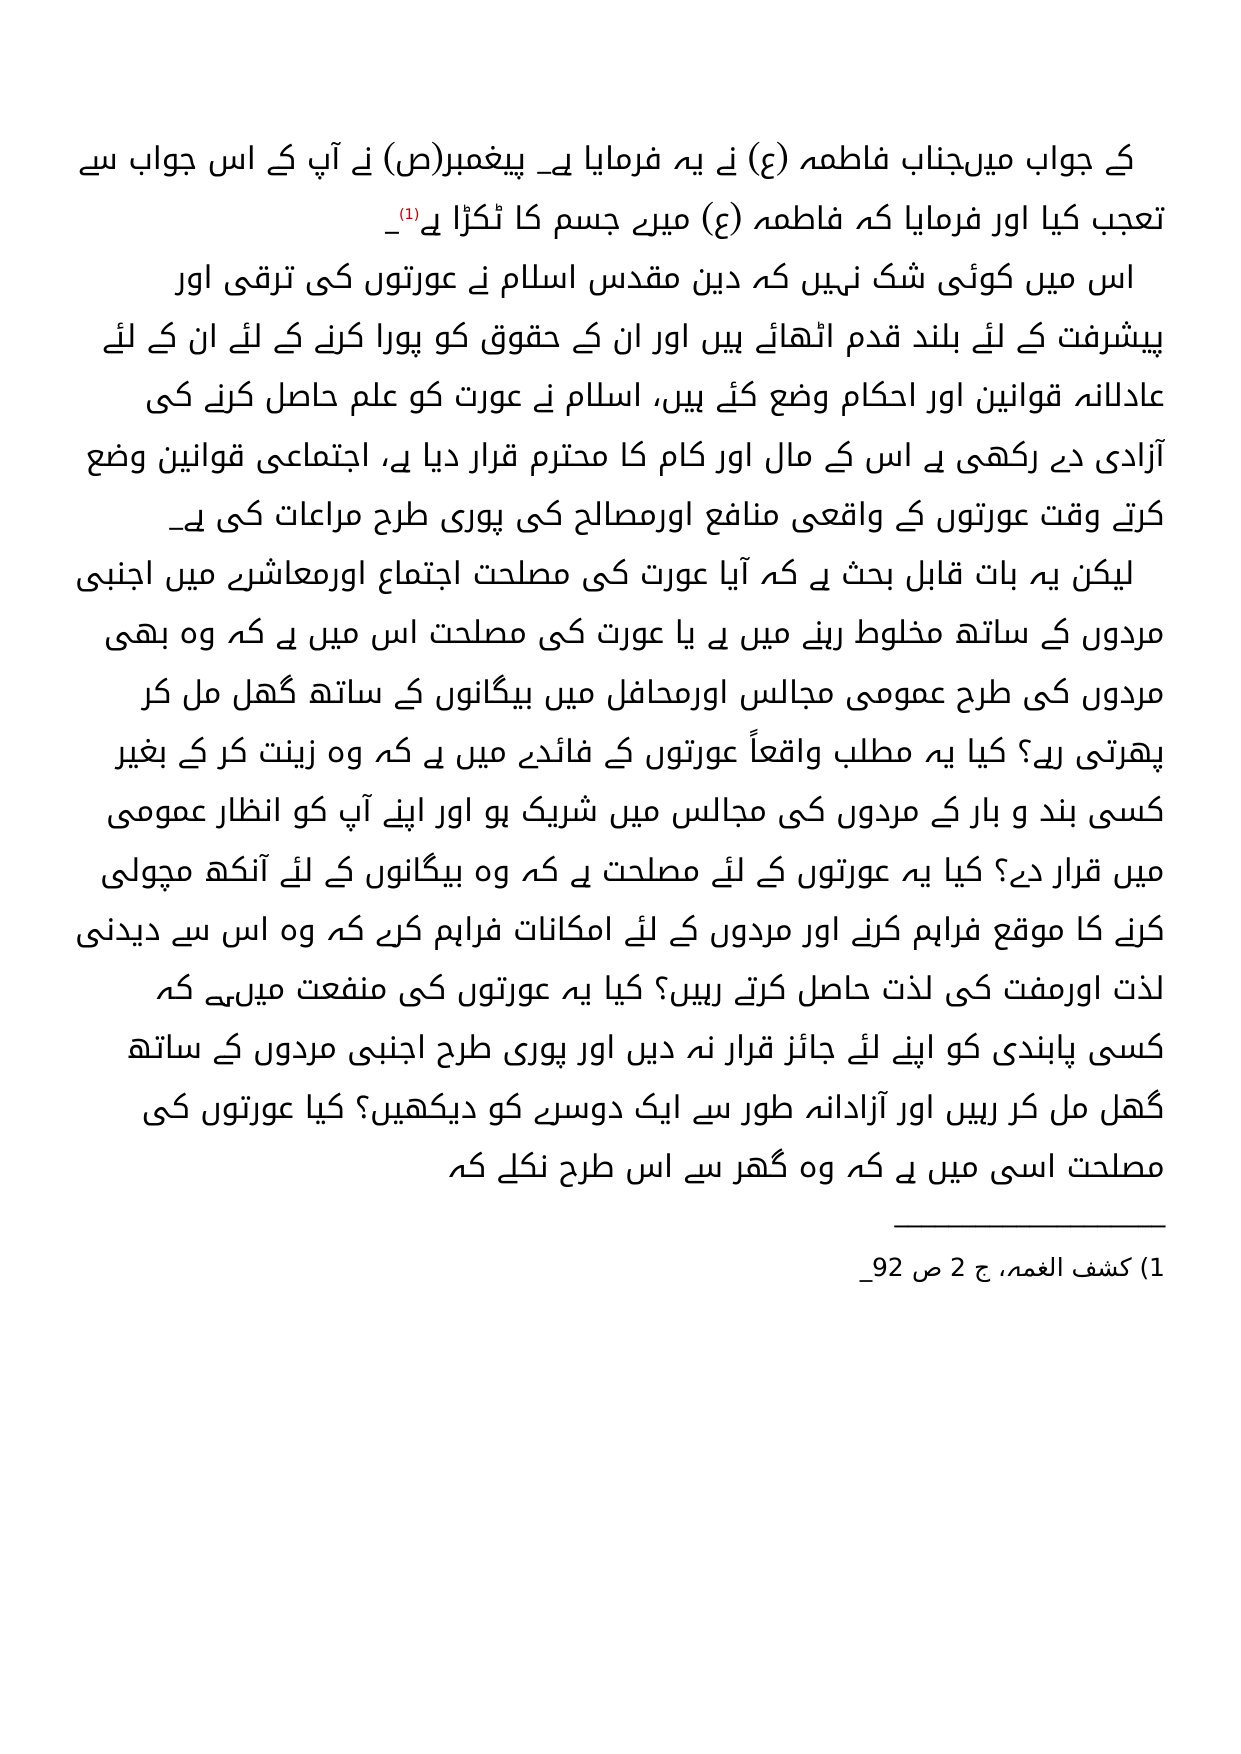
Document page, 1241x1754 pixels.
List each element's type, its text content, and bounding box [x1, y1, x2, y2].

text ____________________ [75, 1197, 1165, 1228]
text کے جواب میںجناب فاطمہ (ع) نے یہ فرمایا ہے_ پیغمبر(ص) نے آپ کے اس جواب سے تعجب کیا اور فرمایا کہ فاطمہ (ع) میرے جسم کا ٹکڑا ہے(1)_ [75, 130, 1165, 248]
text 1) کشف الغمہ، ج 2 ص 92_ [75, 1253, 1165, 1282]
text لیکن یہ بات قابل بحث ہے کہ آیا عورت کی مصلحت اجتماع اورمعاشرے میں اجنبی مردوں کے ساتھ مخلوط رہنے میں ہے یا عورت کی مصلحت اس میں ہے کہ وہ بھی مردوں کی طرح عمومی مجالس اورمحافل میں بیگانوں کے ساتھ گھل مل کر پھرتی رہے؟ کیا یہ مطلب واقعاً عورتوں کے فائدے میں ہے کہ وہ زینت کر کے بغیر کسی بند و بار کے مردوں کی مجالس میں شریک ہو اور اپنے آپ کو انظار عمومی میں قرار دے؟ کیا یہ عورتوں کے لئے مصلحت ہے کہ وہ بیگانوں کے لئے آنکھ مچولی کرنے کا موقع فراہم کرنے اور مردوں کے لئے امکانات فراہم کرے کہ وہ اس سے دیدنی لذت اورمفت کی لذت حاصل کرتے رہیں؟ کیا یہ عورتوں کی منفعت میںہے کہ کسی پابندی کو اپنے لئے جائز قرار نہ دیں اور پوری طرح اجنبی مردوں کے ساتھ گھل مل کر رہیں اور آزادانہ طور سے ایک دوسرے کو دیکھیں؟ کیا عورتوں کی مصلحت اسی میں ہے کہ وہ گھر سے اس طرح نکلے کہ [75, 544, 1165, 1197]
text اس میں کوئی شک نہیں کہ دین مقدس اسلام نے عورتوں کی ترقی اور پیشرفت کے لئے بلند قدم اٹھائے ہیں اور ان کے حقوق کو پورا کرنے کے لئے ان کے لئے عادلانہ قوانین اور احکام وضع کئے ہیں، اسلام نے عورت کو علم حاصل کرنے کی آزادی دے رکھی ہے اس کے مال اور کام کا محترم قرار دیا ہے، اجتماعی قوانین وضع کرتے وقت عورتوں کے واقعی منافع اورمصالح کی پوری طرح مراعات کی ہے_ [75, 248, 1165, 544]
